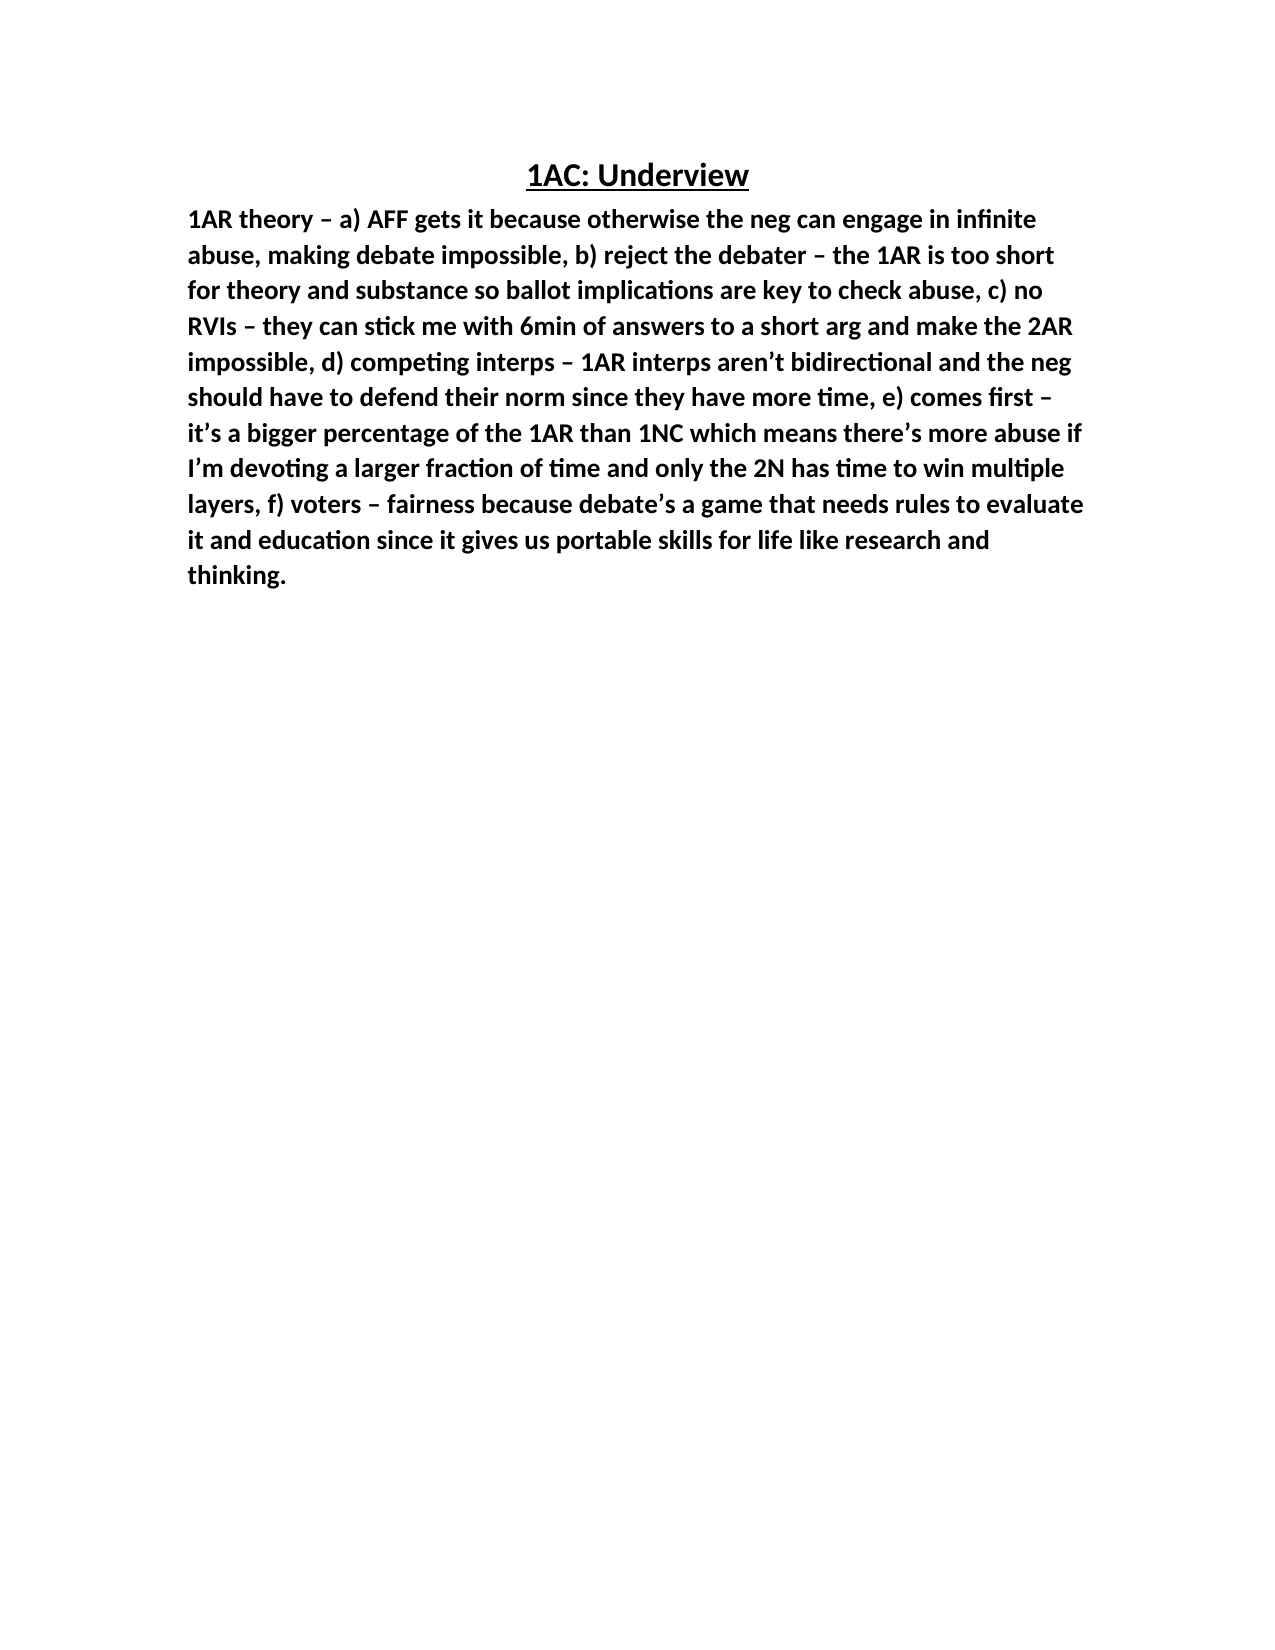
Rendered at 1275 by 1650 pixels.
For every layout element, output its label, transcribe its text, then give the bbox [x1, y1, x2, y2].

subtitle 1AR theory – a) AFF gets it because otherwise the neg can engage in infinite abuse, making debate impossible, b) reject the debater – the 1AR is too short for theory and substance so ballot implications are key to check abuse, c) no RVIs – they can stick me with 6min of answers to a short arg and make the 2AR impossible, d) competing interps – 1AR interps aren’t bidirectional and the neg should have to defend their norm since they have more time, e) comes first – it’s a bigger percentage of the 1AR than 1NC which means there’s more abuse if I’m devoting a larger fraction of time and only the 2N has time to win multiple layers, f) voters – fairness because debate’s a game that needs rules to evaluate it and education since it gives us portable skills for life like research and thinking. [187, 202, 1087, 592]
subtitle 1AC: Underview [187, 154, 1087, 195]
